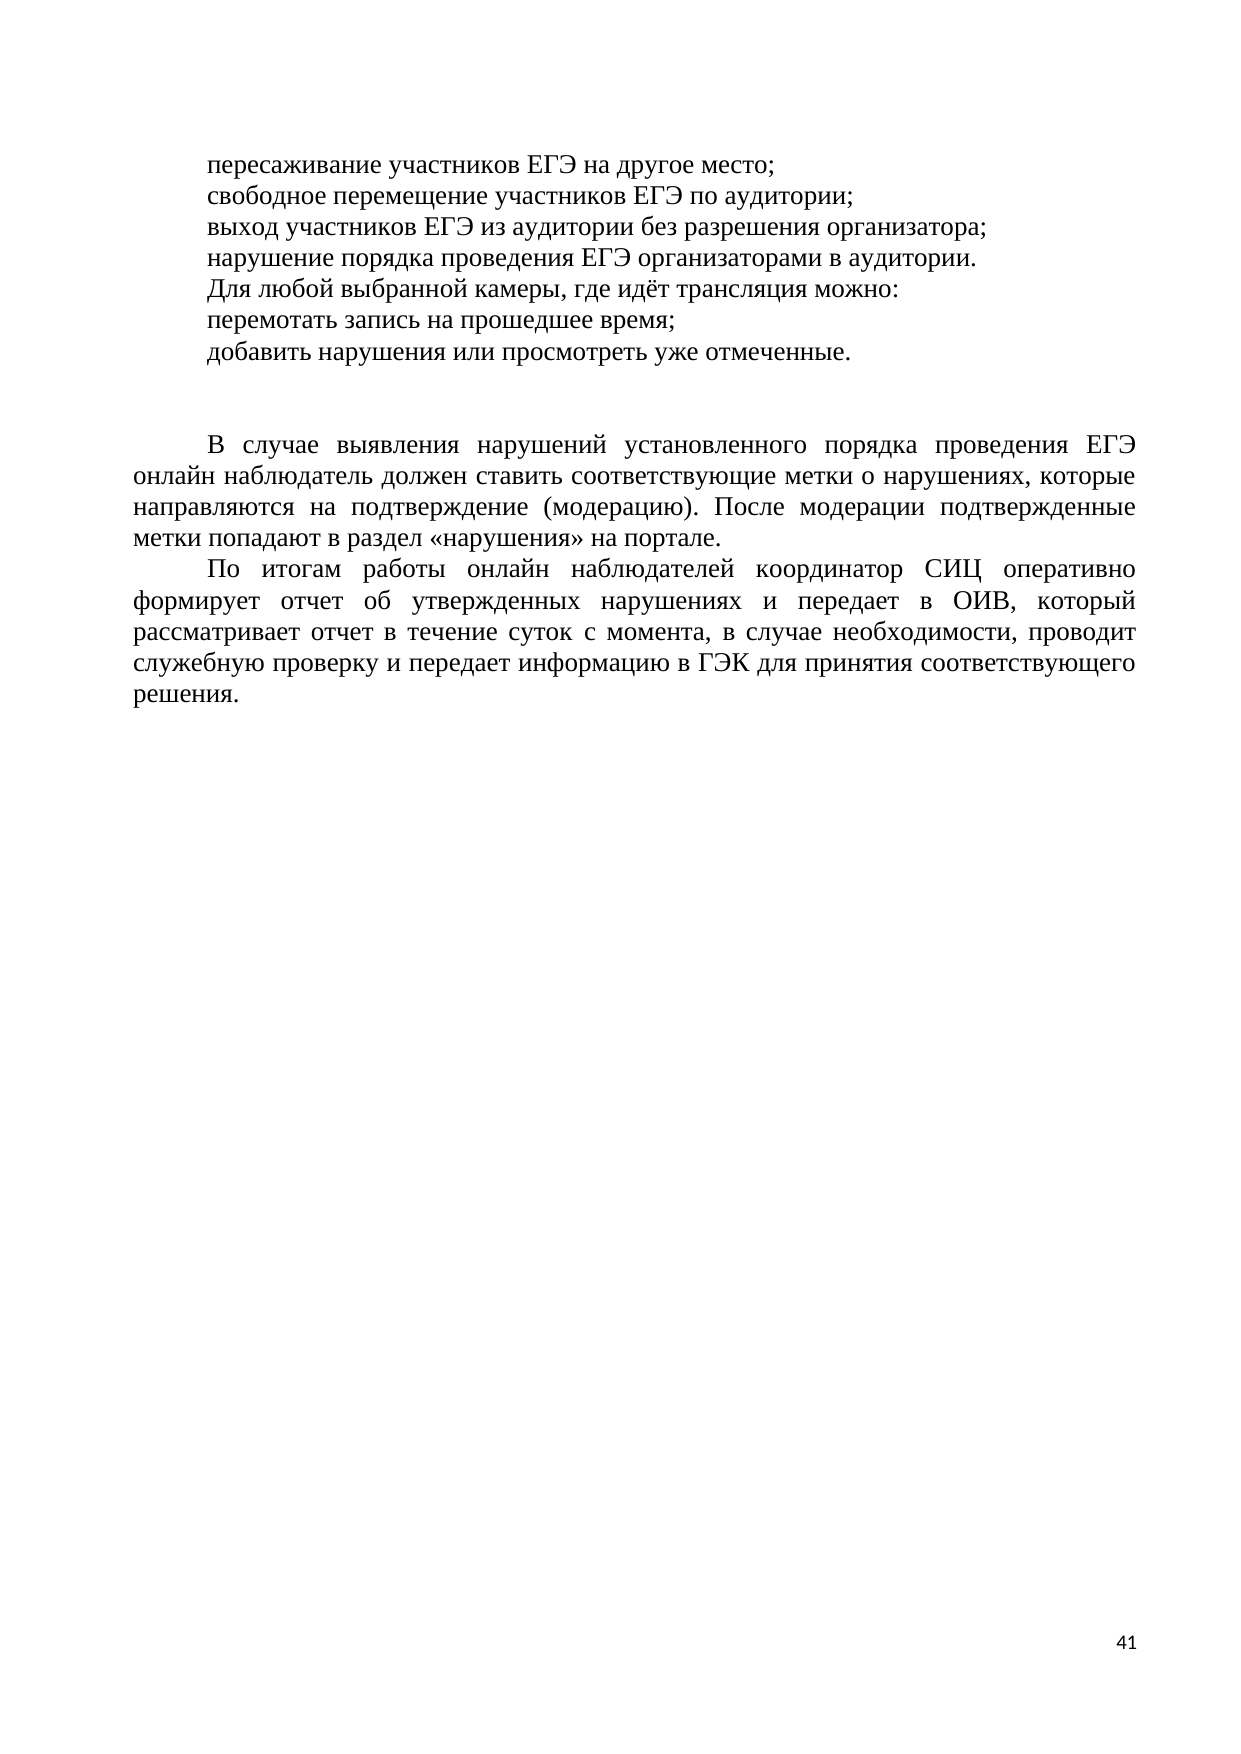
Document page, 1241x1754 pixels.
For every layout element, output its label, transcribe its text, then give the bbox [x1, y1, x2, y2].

text По итогам работы онлайн наблюдателей координатор СИЦ оперативно формирует отчет об утвержденных нарушениях и передает в ОИВ, который рассматривает отчет в течение суток с момента, в случае необходимости, проводит служебную проверку и передает информацию в ГЭК для принятия соответствующего решения. [133, 553, 1137, 708]
text Для любой выбранной камеры, где идёт трансляция можно: [133, 272, 1137, 303]
text выход участников ЕГЭ из аудитории без разрешения организатора; [133, 210, 1137, 241]
text нарушение порядка проведения ЕГЭ организаторами в аудитории. [133, 241, 1137, 272]
text перемотать запись на прошедшее время; [133, 303, 1137, 334]
text добавить нарушения или просмотреть уже отмеченные. [133, 334, 1137, 366]
text В случае выявления нарушений установленного порядка проведения ЕГЭ онлайн наблюдатель должен ставить соответствующие метки о нарушениях, которые направляются на подтверждение (модерацию). После модерации подтвержденные метки попадают в раздел «нарушения» на портале. [133, 428, 1137, 553]
text пересаживание участников ЕГЭ на другое место; [133, 148, 1137, 179]
text свободное перемещение участников ЕГЭ по аудитории; [133, 179, 1137, 210]
